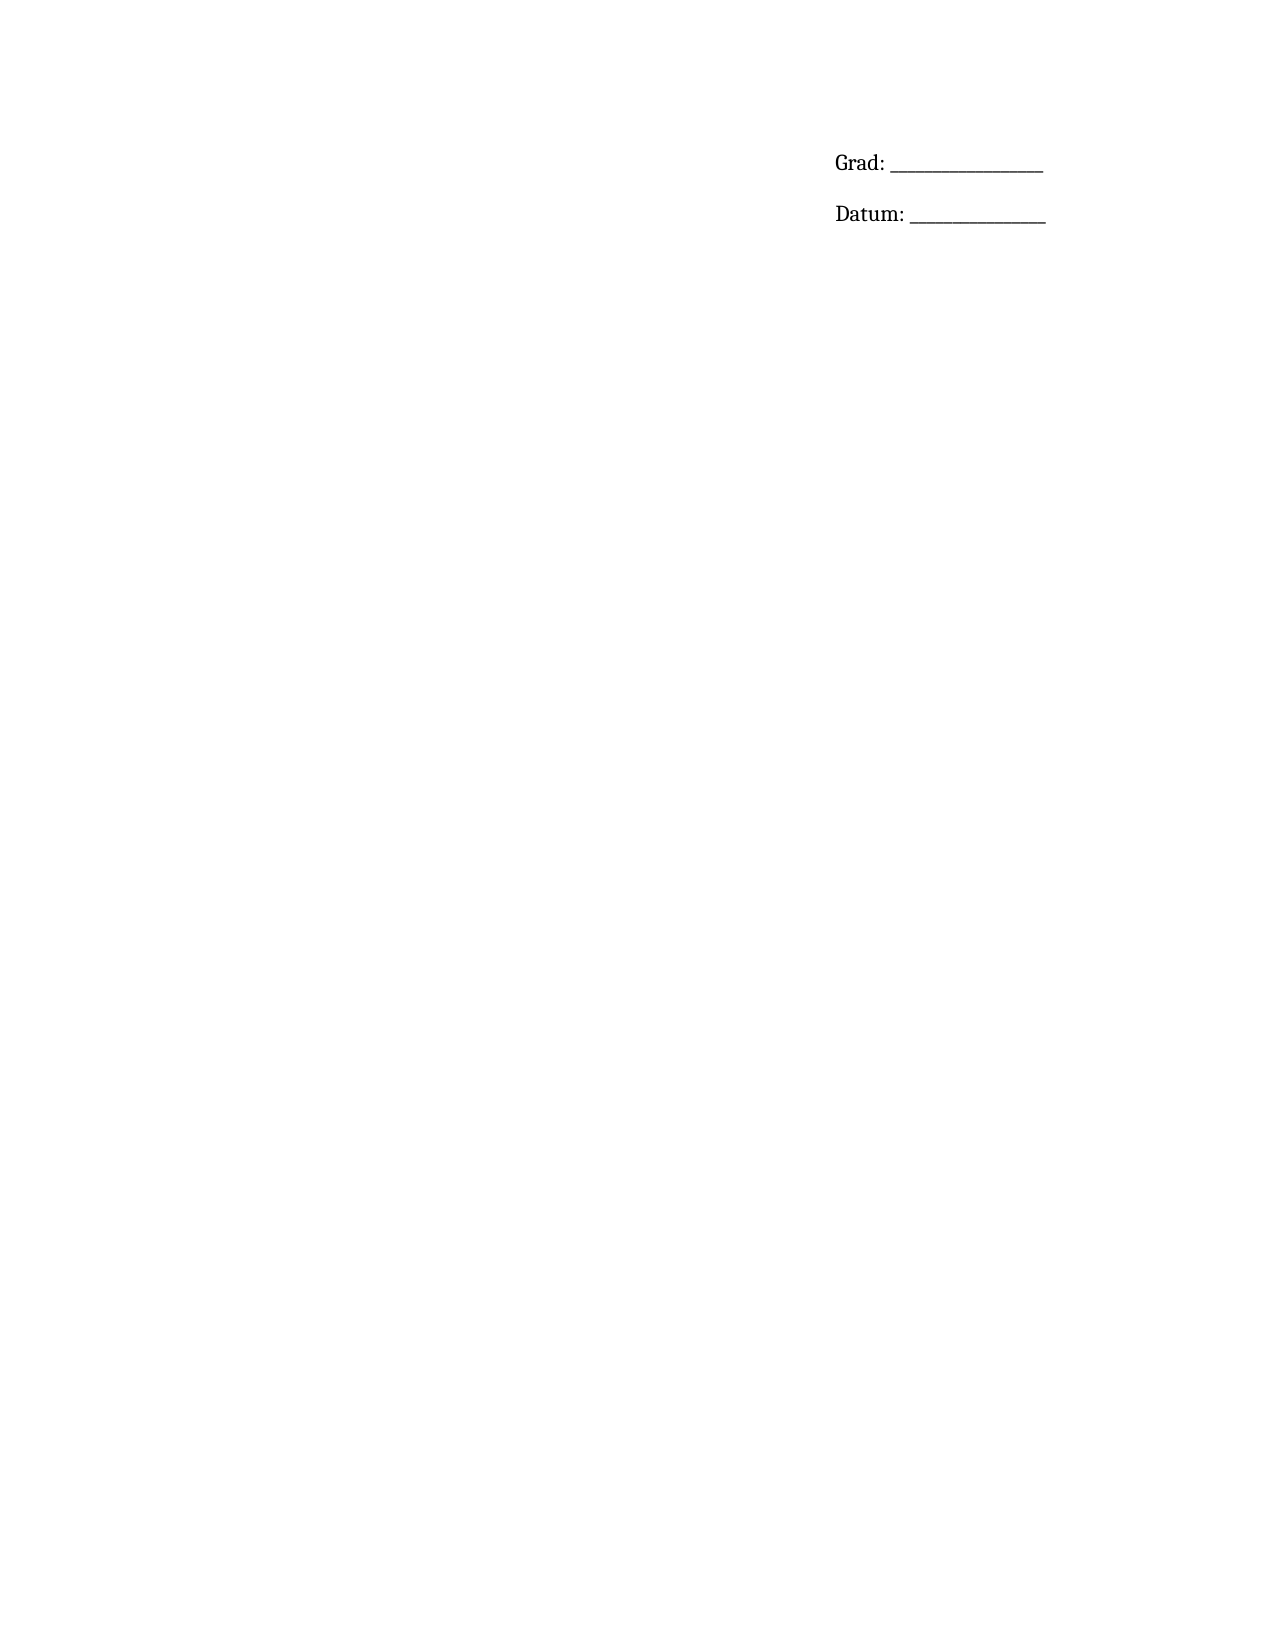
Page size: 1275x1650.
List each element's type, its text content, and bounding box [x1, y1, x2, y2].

text Datum: ________________ [150, 201, 1125, 227]
text Grad: __________________ [150, 150, 1125, 176]
